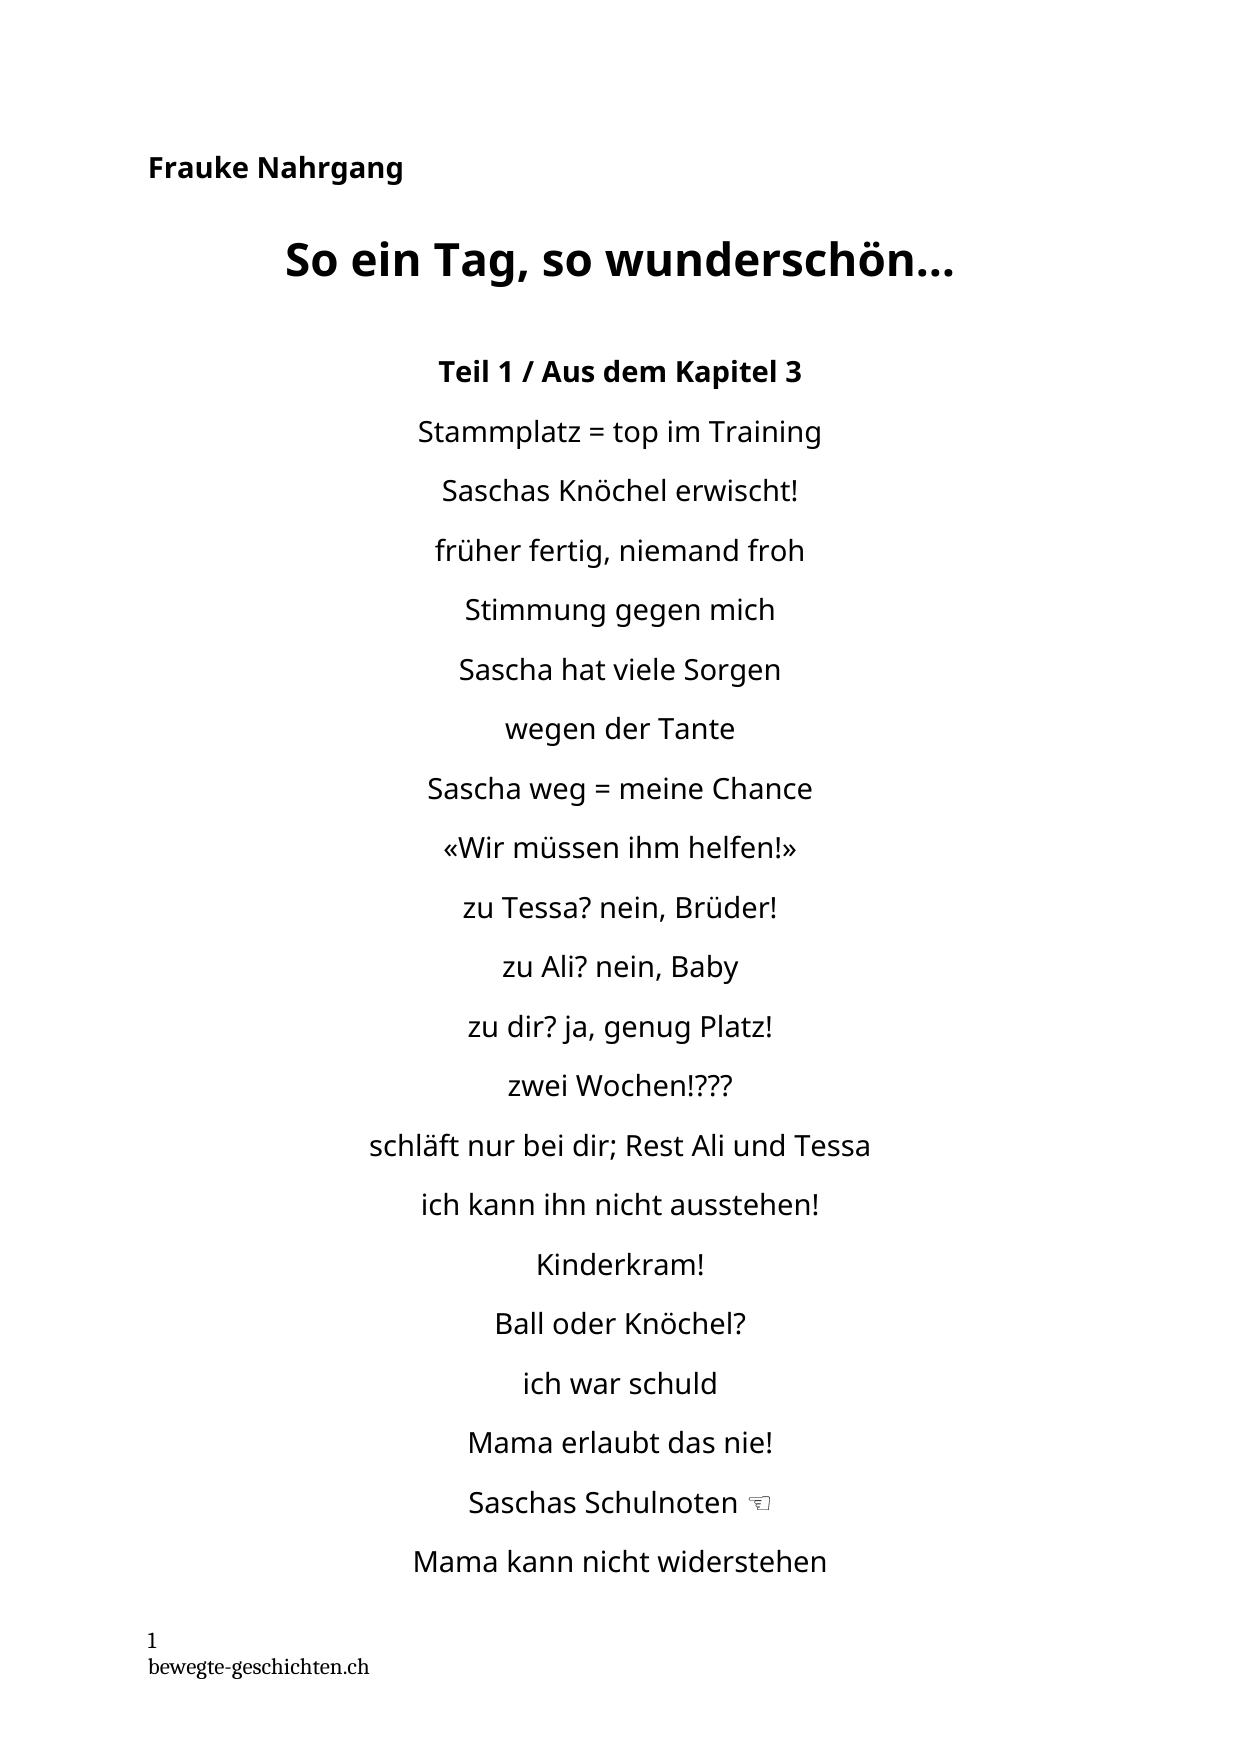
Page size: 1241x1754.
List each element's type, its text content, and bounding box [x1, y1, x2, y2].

text So ein Tag, so wunderschön… [148, 227, 1093, 289]
text zu dir? ja, genug Platz! [148, 1006, 1093, 1046]
text Kinderkram! [148, 1244, 1093, 1284]
text früher fertig, niemand froh [148, 530, 1093, 570]
text zu Ali? nein, Baby [148, 947, 1093, 986]
text Sascha weg = meine Chance [148, 768, 1093, 808]
text Saschas Schulnoten [148, 1482, 1093, 1522]
text Stimmung gegen mich [148, 590, 1093, 629]
text schläft nur bei dir; Rest Ali und Tessa [148, 1125, 1093, 1165]
text Mama erlaubt das nie! [148, 1422, 1093, 1462]
text «Wir müssen ihm helfen!» [148, 828, 1093, 867]
text zwei Wochen!??? [148, 1066, 1093, 1105]
text ich war schuld [148, 1363, 1093, 1403]
text Ball oder Knöchel? [148, 1303, 1093, 1343]
text ich kann ihn nicht ausstehen! [148, 1184, 1093, 1224]
text Stammplatz = top im Training [148, 411, 1093, 451]
text Frauke Nahrgang [148, 148, 1093, 187]
text Sascha hat viele Sorgen [148, 649, 1093, 689]
text Mama kann nicht widerstehen [148, 1541, 1093, 1581]
text wegen der Tante [148, 709, 1093, 748]
text Teil 1 / Aus dem Kapitel 3 [148, 352, 1093, 391]
text zu Tessa? nein, Brüder! [148, 887, 1093, 927]
text Saschas Knöchel erwischt! [148, 471, 1093, 510]
